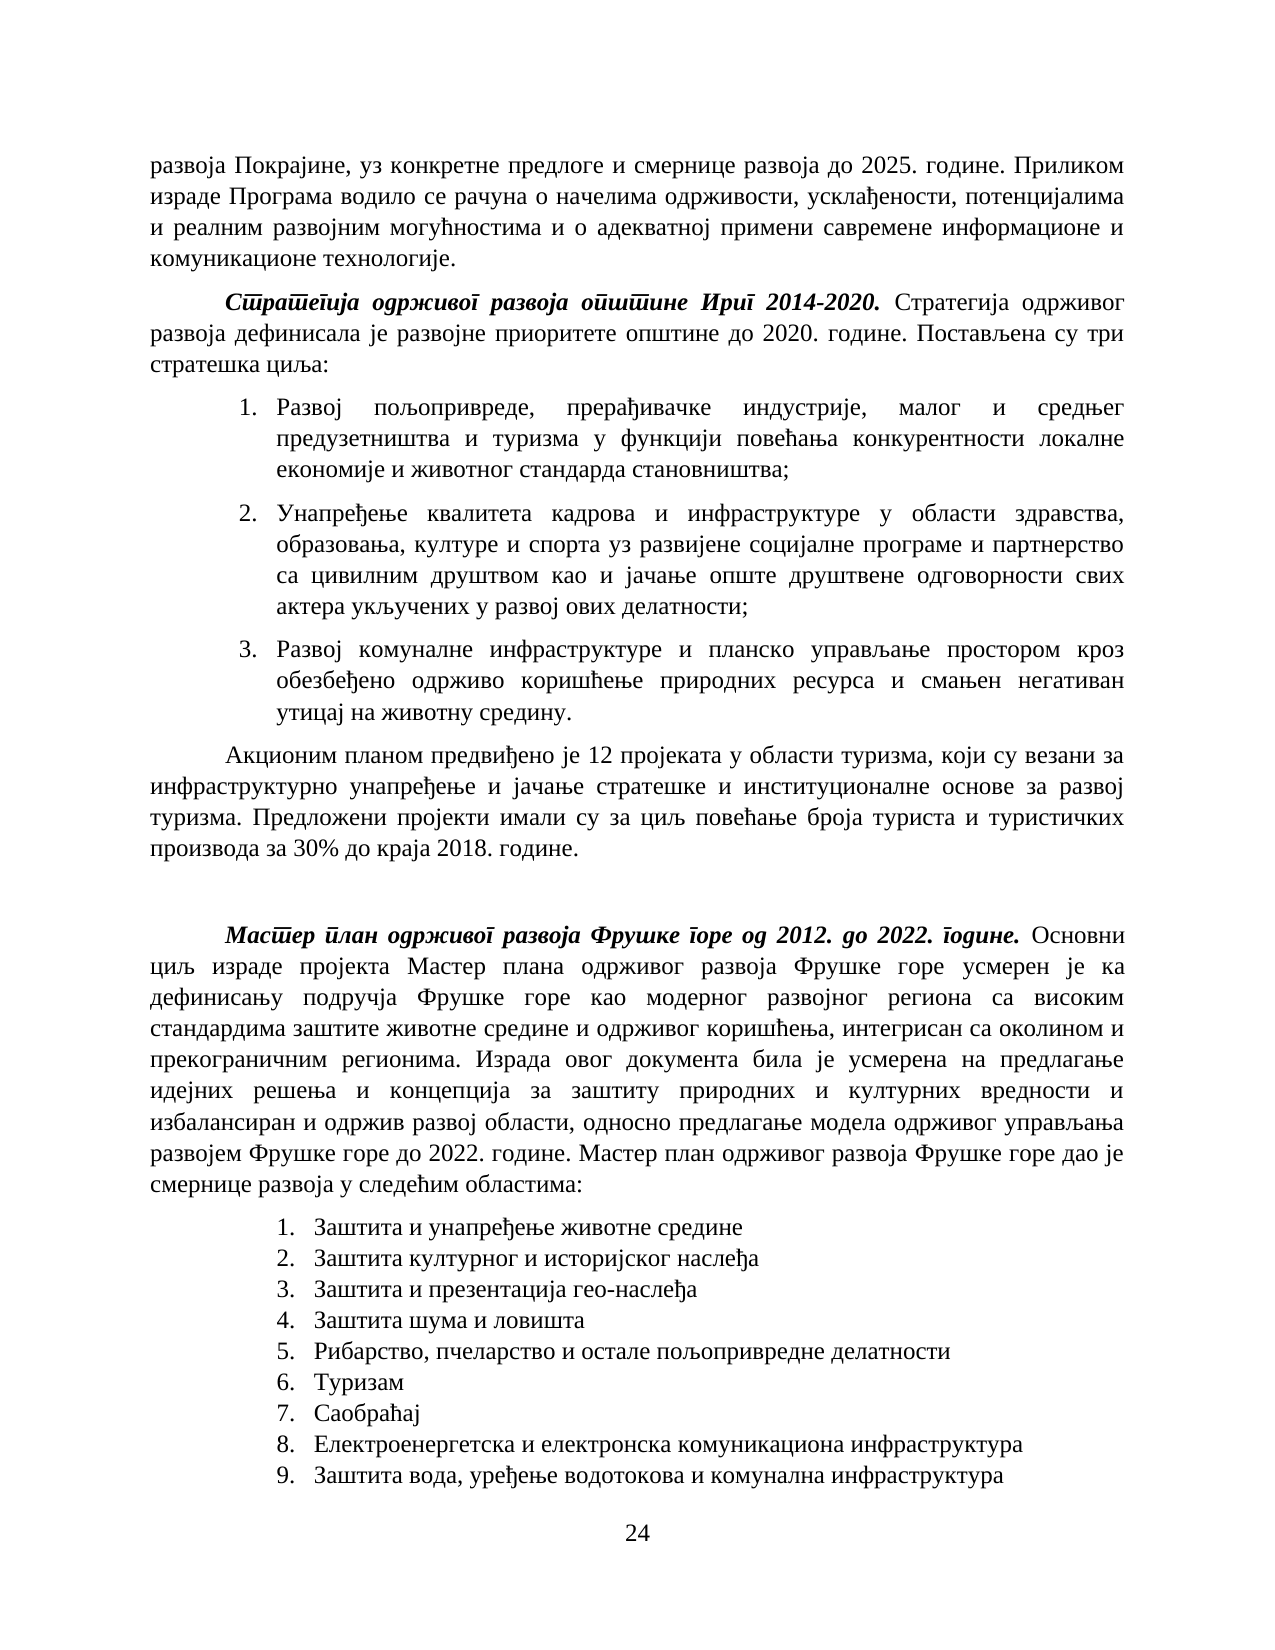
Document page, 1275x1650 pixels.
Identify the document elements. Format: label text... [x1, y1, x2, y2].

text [150, 150, 1125, 272]
list Заштита културног и историјског наслеђа [276, 1243, 1125, 1272]
list Рибарство, пчеларство и остале пољопривредне делатности [276, 1336, 1125, 1365]
list Заштита вода, уређење водотокова и комунална инфраструктура [276, 1461, 1125, 1489]
text Акционим планом предвиђено је 12 пројеката у области туризма, који су везани за инфраструктурно унапређење и јачање стратешке и институционалне основе за развој туризма. Предложени пројекти имали су за циљ повећање броја туриста и туристичких производа за 30% до краја 2018. године. [150, 740, 1125, 862]
list Електроенергетска и електронска комуникациона инфраструктура [276, 1429, 1125, 1458]
list Заштита и презентација гео-наслеђа [276, 1274, 1125, 1303]
list Заштита шума и ловишта [276, 1305, 1125, 1334]
list Заштита и унапређење животне средине [276, 1212, 1125, 1241]
list Развој пољопривреде, прерађивачке индустрије, малог и средњег предузетништва и туризма у функцији повећања конкурентности локалне економије и животног стандарда становништва; [239, 392, 1125, 483]
list Туризам [276, 1367, 1125, 1396]
text Мастер план одрживог развоја Фрушке горе од 2012. до 2022. године. Основни циљ израде пројекта Мастер плана одрживог развоја Фрушке горе усмерен је ка дефинисању подручја Фрушке горе као модерног развојног региона са високим стандардима заштите животне средине и одрживог коришћења, интегрисан са околином и прекограничним регионима. Израда овог документа била је усмерена на предлагање идејних решења и концепција за заштиту природних и културних вредности и избалансиран и одржив развој области, односно предлагање модела одрживог управљања развојем Фрушке горе до 2022. године. Мастер план одрживог развоја Фрушке горе дао је смернице развоја у следећим областима: [150, 920, 1125, 1197]
list Развој комуналне инфраструктуре и планско управљање простором кроз обезбеђено одрживо коришћење природних ресурса и смањен негативан утицај на животну средину. [239, 634, 1125, 725]
list Саобраћај [276, 1398, 1125, 1427]
text Стратегија одрживог развоја општине Ириг 2014-2020. Стратегија одрживог развоја дефинисала је развојне приоритете општине до 2020. године. Постављена су три стратешка циља: [150, 287, 1125, 377]
list Унапређење квалитета кадрова и инфраструктуре у области здравства, образовања, културе и спорта уз развијене социјалне програме и партнерство са цивилним друштвом као и јачање опште друштвене одговорности свих актера укључених у развој ових делатности; [239, 498, 1125, 620]
